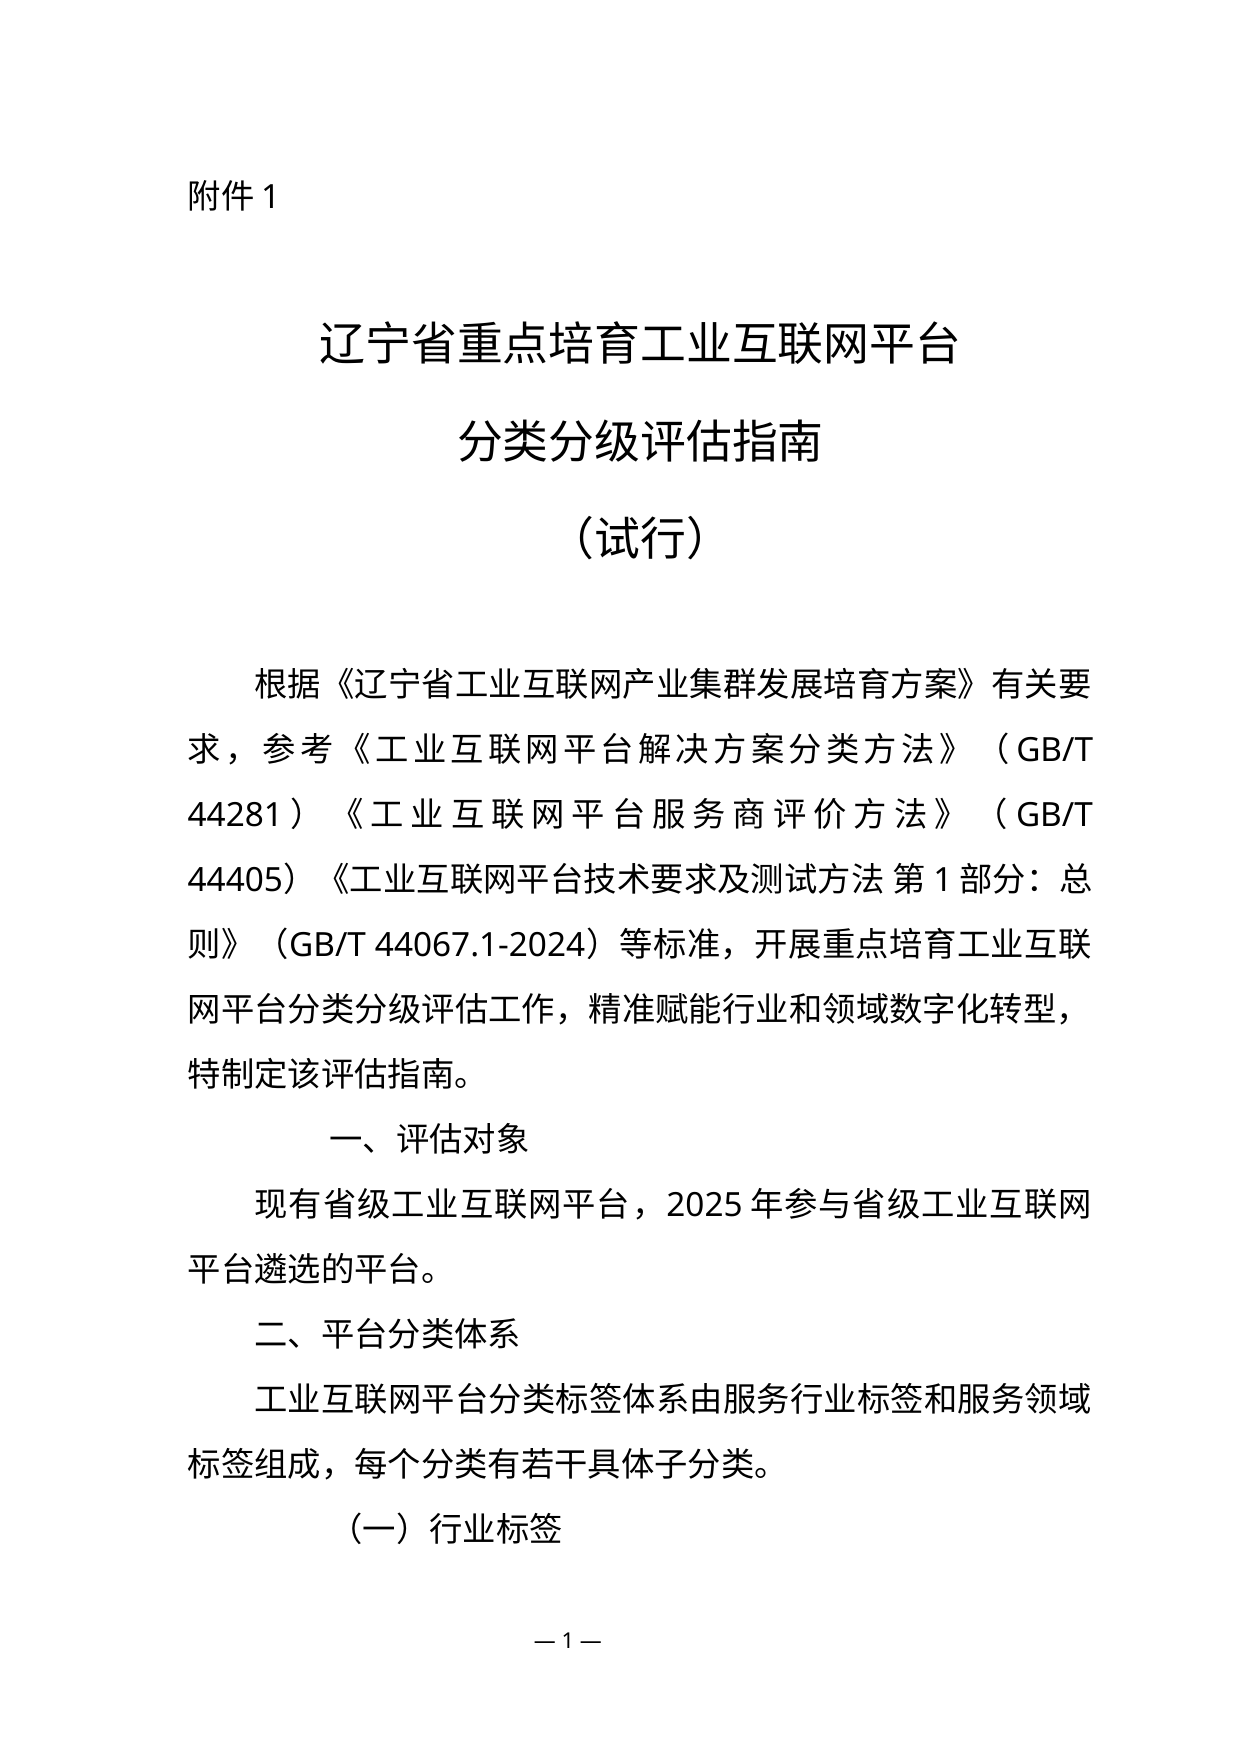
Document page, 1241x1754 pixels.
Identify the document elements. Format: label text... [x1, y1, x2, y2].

text 工业互联网平台分类标签体系由服务行业标签和服务领域标签组成，每个分类有若干具体子分类。 [187, 1364, 1093, 1494]
text 辽宁省重点培育工业互联网平台 [187, 292, 1093, 389]
list 二、平台分类体系 [254, 1299, 1093, 1364]
text 现有省级工业互联网平台，2025年参与省级工业互联网平台遴选的平台。 [187, 1169, 1093, 1299]
text 分类分级评估指南 [187, 389, 1093, 487]
text 根据《辽宁省工业互联网产业集群发展培育方案》有关要求，参考《工业互联网平台解决方案分类方法》（GB/T 44281）《工业互联网平台服务商评价方法》（GB/T 44405）《工业互联网平台技术要求及测试方法 第1部分：总则》（GB/T 44067.1-2024）等标准，开展重点培育工业互联网平台分类分级评估工作，精准赋能行业和领域数字化转型，特制定该评估指南。 [187, 649, 1093, 1104]
list 行业标签 [262, 1494, 1093, 1559]
text 附件1 [187, 162, 1093, 227]
list 评估对象 [262, 1104, 1093, 1169]
text （试行） [187, 487, 1093, 584]
